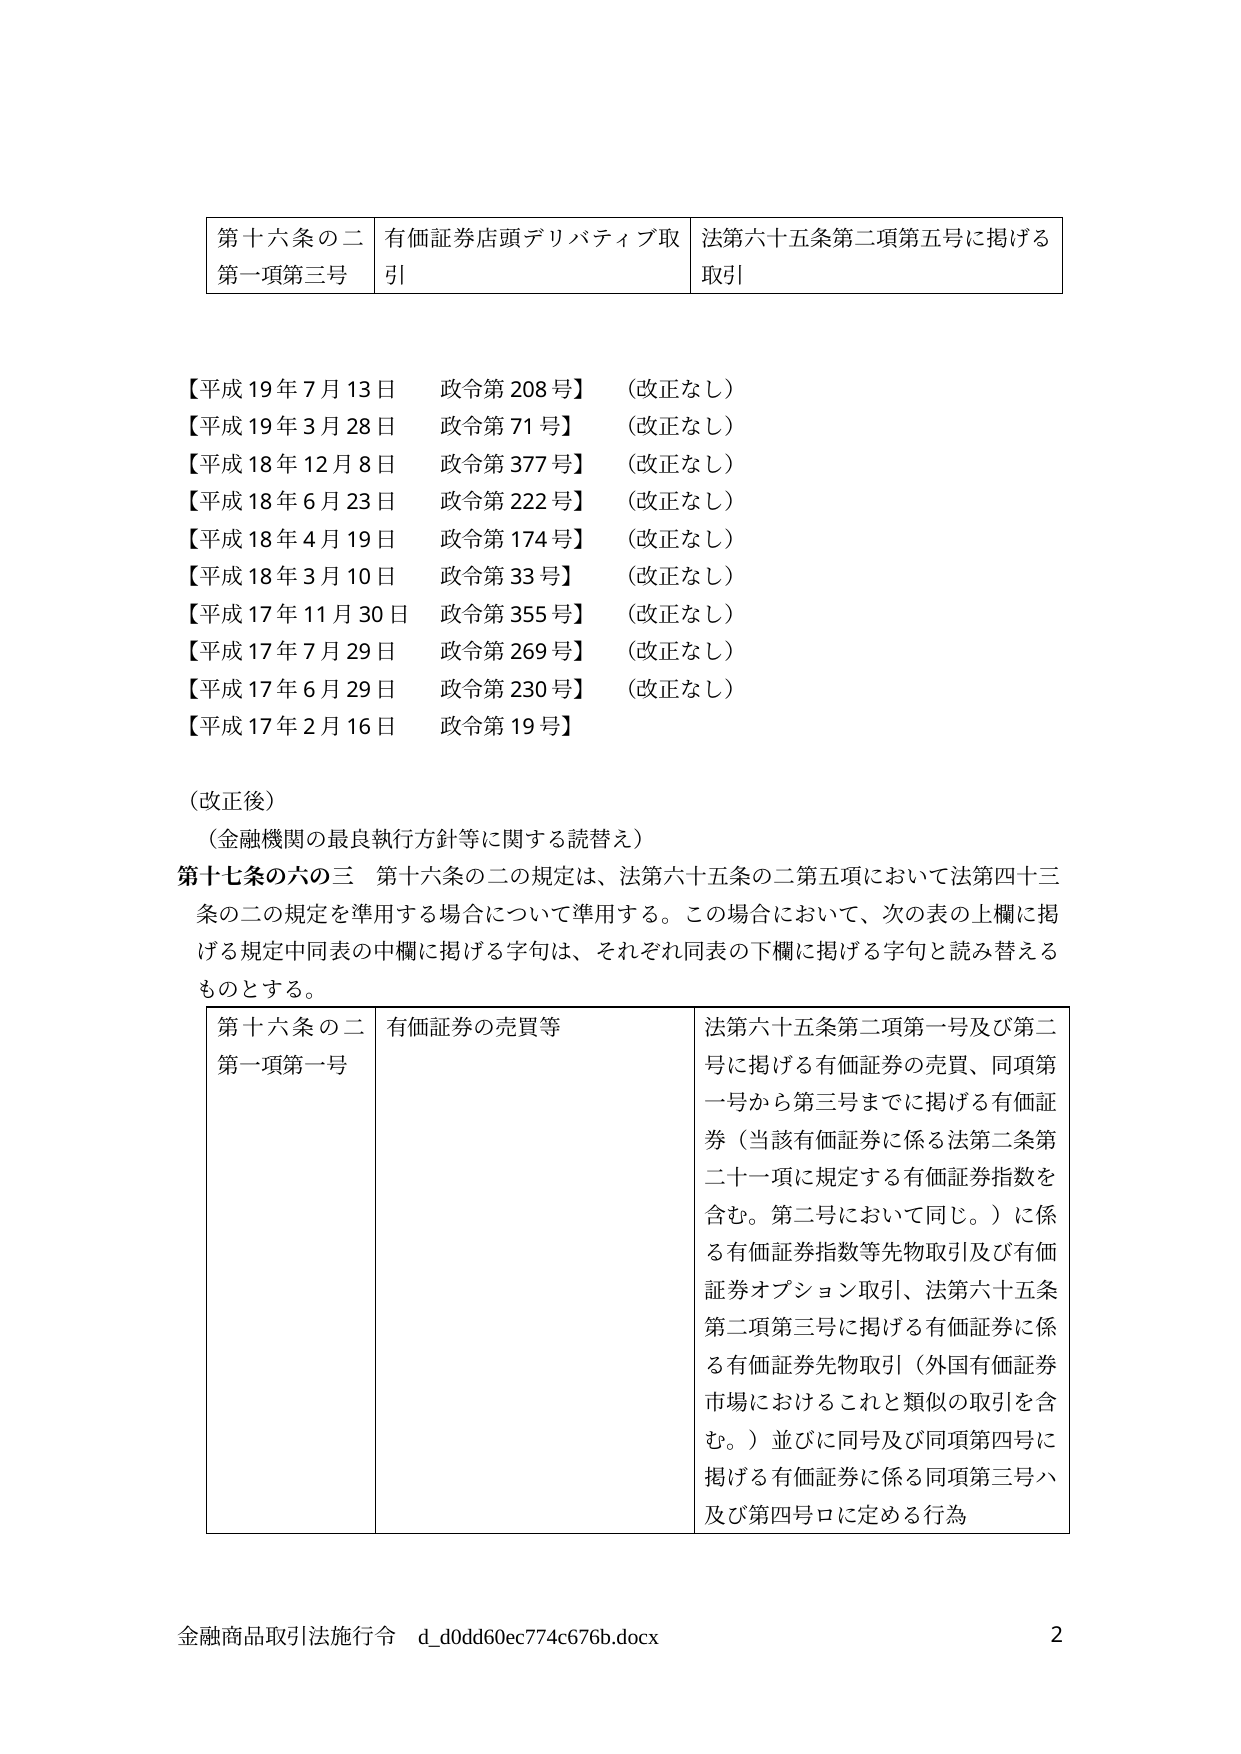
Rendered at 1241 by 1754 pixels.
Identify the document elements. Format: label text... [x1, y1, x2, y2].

text 【平成19年7月13日 政令第208号】 （改正なし） [177, 369, 1063, 406]
text （改正後） [177, 781, 1063, 819]
text 【平成17年2月16日 政令第19号】 [177, 706, 1063, 744]
table_cell 第十六条の二第一項第三号 [207, 218, 374, 293]
text 第十七条の六の三 第十六条の二の規定は、法第六十五条の二第五項において法第四十三条の二の規定を準用する場合について準用する。この場合において、次の表の上欄に掲げる規定中同表の中欄に掲げる字句は、それぞれ同表の下欄に掲げる字句と読み替えるものとする。 [177, 856, 1063, 1006]
text 【平成17年7月29日 政令第269号】 （改正なし） [177, 631, 1063, 669]
text 【平成18年3月10日 政令第33号】 （改正なし） [177, 556, 1063, 594]
text 【平成19年3月28日 政令第71号】 （改正なし） [177, 406, 1063, 444]
text 【平成18年12月8日 政令第377号】 （改正なし） [177, 444, 1063, 481]
table_header 法第六十五条第二項第一号及び第二号に掲げる有価証券の売買、同項第一号から第三号までに掲げる有価証券（当該有価証券に係る法第二条第二十一項に規定する有価証券指数を含む。第二号において同じ。）に係る有価証券指数等先物取引及び有価証券オプション取引、法第六十五条第二項第三号に掲げる有価証券に係る有価証券先物取引（外国有価証券市場におけるこれと類似の取引を含む。）並びに同号及び同項第四号に掲げる有価証券に係る同項第三号ハ及び第四号ロに定める行為 [695, 1008, 1069, 1532]
text 【平成17年11月30日 政令第355号】 （改正なし） [177, 594, 1063, 631]
text 【平成18年4月19日 政令第174号】 （改正なし） [177, 519, 1063, 556]
text 【平成18年6月23日 政令第222号】 （改正なし） [177, 481, 1063, 519]
text （金融機関の最良執行方針等に関する読替え） [196, 819, 1063, 856]
table_header 有価証券の売買等 [376, 1008, 694, 1532]
table_cell 有価証券店頭デリバティブ取引 [375, 218, 690, 293]
table_header 第十六条の二第一項第一号 [207, 1008, 375, 1532]
text 【平成17年6月29日 政令第230号】 （改正なし） [177, 669, 1063, 706]
table_cell 法第六十五条第二項第五号に掲げる取引 [691, 218, 1062, 293]
